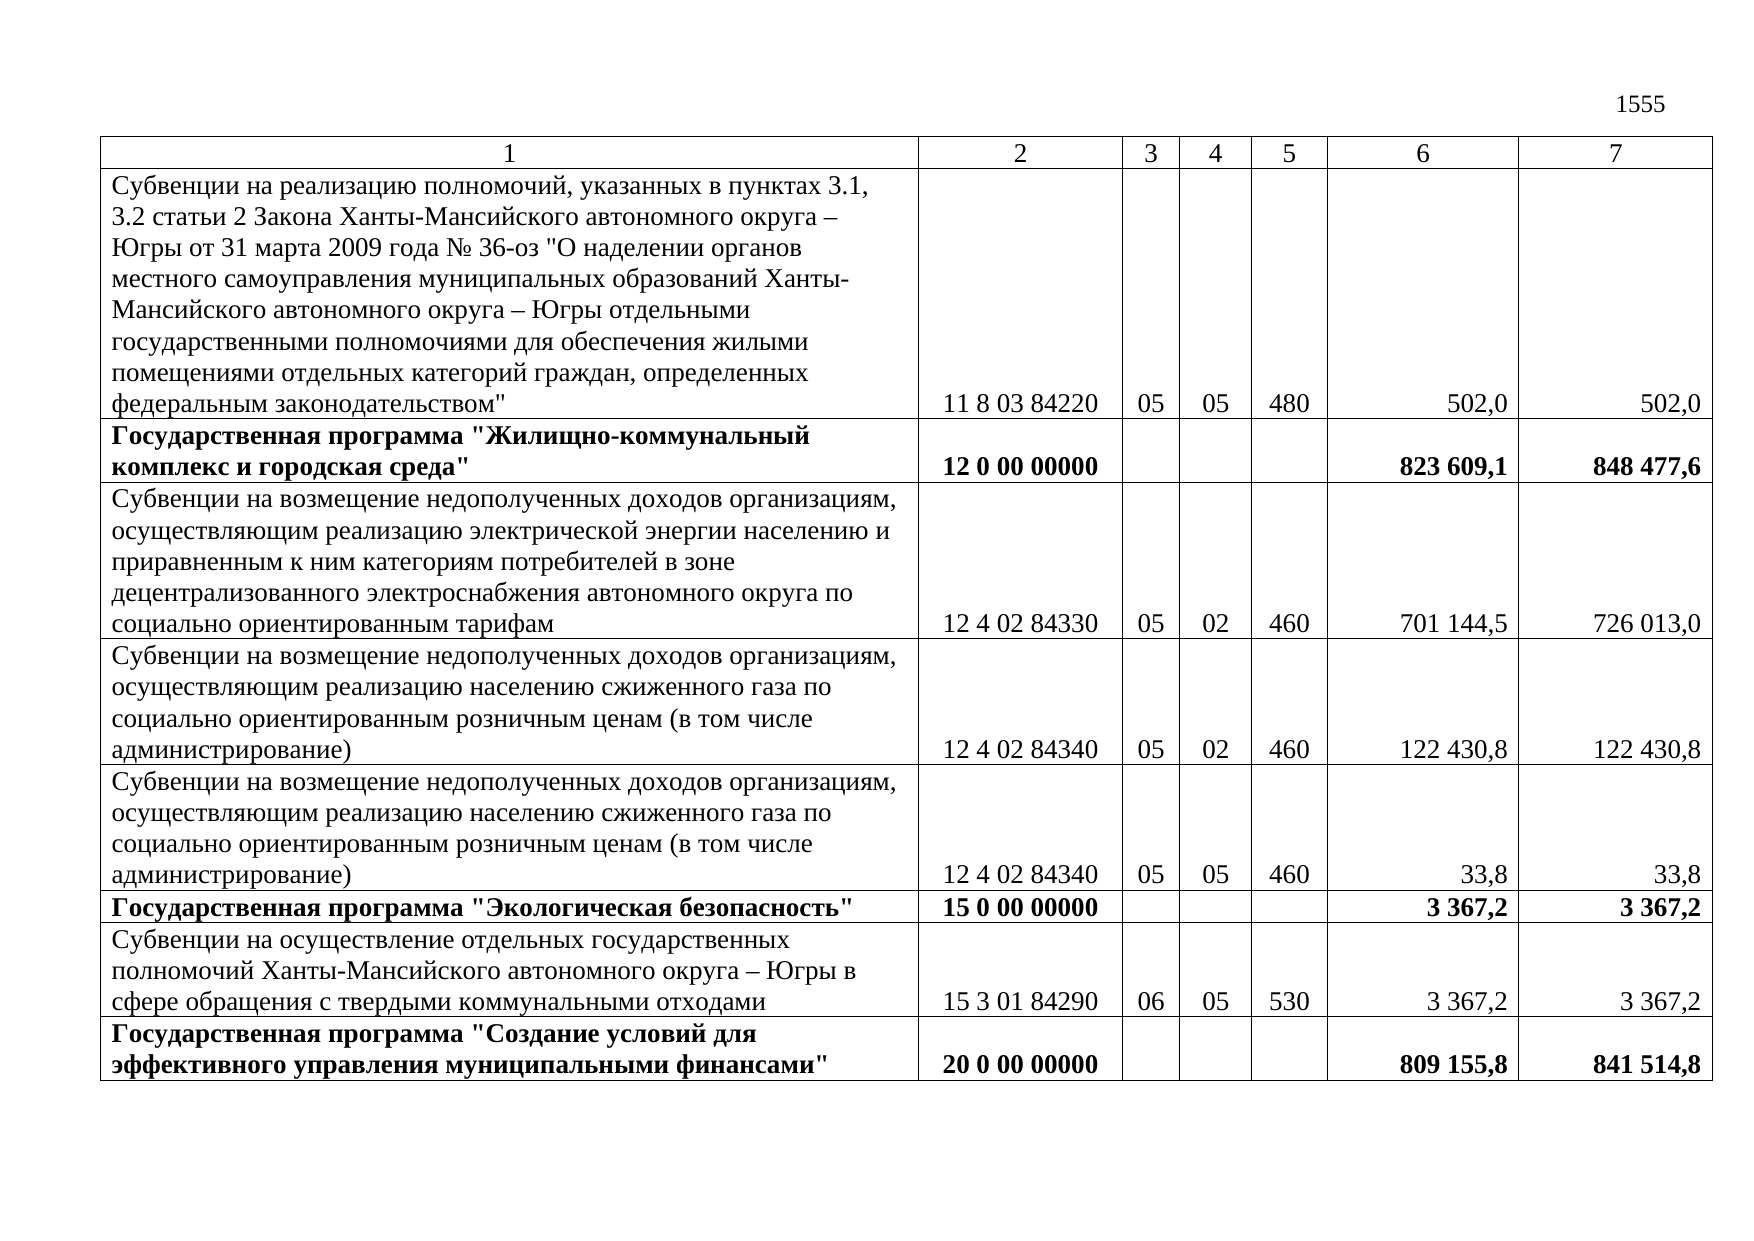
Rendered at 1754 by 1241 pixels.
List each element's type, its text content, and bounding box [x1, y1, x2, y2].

table_cell 460 [1252, 639, 1327, 764]
table_cell 05 [1123, 639, 1179, 764]
table_header 1 [101, 137, 918, 168]
table_cell 05 [1123, 765, 1179, 889]
table_cell 3 367,2 [1328, 891, 1518, 922]
table_header 7 [1519, 137, 1712, 168]
table_cell [1123, 419, 1179, 482]
table_cell 20 0 00 00000 [919, 1017, 1122, 1079]
table_cell 3 367,2 [1328, 923, 1518, 1016]
table_cell 05 [1123, 483, 1179, 638]
table_cell 3 367,2 [1519, 891, 1712, 922]
table_cell 33,8 [1519, 765, 1712, 889]
table_cell [1180, 1017, 1251, 1079]
table_cell 3 367,2 [1519, 923, 1712, 1016]
table_header 5 [1252, 137, 1327, 168]
table_cell [1180, 419, 1251, 482]
table_cell 122 430,8 [1519, 639, 1712, 764]
table_cell 823 609,1 [1328, 419, 1518, 482]
table_header 4 [1180, 137, 1251, 168]
table_cell 05 [1180, 923, 1251, 1016]
table_cell 480 [1252, 169, 1327, 418]
table_cell 33,8 [1328, 765, 1518, 889]
table_cell 15 3 01 84290 [919, 923, 1122, 1016]
table_cell [1180, 891, 1251, 922]
table_cell 502,0 [1328, 169, 1518, 418]
table_cell 502,0 [1519, 169, 1712, 418]
table_cell 841 514,8 [1519, 1017, 1712, 1079]
table_cell 06 [1123, 923, 1179, 1016]
table_cell [1123, 891, 1179, 922]
table_cell 12 4 02 84340 [919, 765, 1122, 889]
table_cell [1123, 1017, 1179, 1079]
table_cell 701 144,5 [1328, 483, 1518, 638]
table_cell Государственная программа "Жилищно-коммунальный комплекс и городская среда" [101, 419, 918, 482]
table_cell 02 [1180, 639, 1251, 764]
table_cell Субвенции на осуществление отдельных государственных полномочий Ханты-Мансийского автономного округа – Югры в сфере обращения с твердыми коммунальными отходами [101, 923, 918, 1016]
table_cell 15 0 00 00000 [919, 891, 1122, 922]
table_cell 460 [1252, 483, 1327, 638]
table_cell 11 8 03 84220 [919, 169, 1122, 418]
table_cell Субвенции на возмещение недополученных доходов организациям, осуществляющим реализацию населению сжиженного газа по социально ориентированным розничным ценам (в том числе администрирование) [101, 639, 918, 764]
table_cell Государственная программа "Создание условий для эффективного управления муниципальными финансами" [101, 1017, 918, 1079]
table_cell 530 [1252, 923, 1327, 1016]
table_cell 809 155,8 [1328, 1017, 1518, 1079]
table_cell Субвенции на возмещение недополученных доходов организациям, осуществляющим реализацию населению сжиженного газа по социально ориентированным розничным ценам (в том числе администрирование) [101, 765, 918, 889]
table_cell 12 4 02 84330 [919, 483, 1122, 638]
table_cell [1252, 1017, 1327, 1079]
table_cell Субвенции на возмещение недополученных доходов организациям, осуществляющим реализацию электрической энергии населению и приравненным к ним категориям потребителей в зоне децентрализованного электроснабжения автономного округа по социально ориентированным тарифам [101, 483, 918, 638]
table_cell [1252, 891, 1327, 922]
table_cell Государственная программа "Экологическая безопасность" [101, 891, 918, 922]
table_cell 726 013,0 [1519, 483, 1712, 638]
table_cell 460 [1252, 765, 1327, 889]
table_cell 05 [1123, 169, 1179, 418]
table_cell 12 4 02 84340 [919, 639, 1122, 764]
table_header 3 [1123, 137, 1179, 168]
table_header 2 [919, 137, 1122, 168]
table_cell 848 477,6 [1519, 419, 1712, 482]
table_cell 02 [1180, 483, 1251, 638]
table_header 6 [1328, 137, 1518, 168]
table_cell 12 0 00 00000 [919, 419, 1122, 482]
table_cell Субвенции на реализацию полномочий, указанных в пунктах 3.1, 3.2 статьи 2 Закона Ханты-Мансийского автономного округа – Югры от 31 марта 2009 года № 36-оз "О наделении органов местного самоуправления муниципальных образований Ханты-Мансийского автономного округа – Югры отдельными государственными полномочиями для обеспечения жилыми помещениями отдельных категорий граждан, определенных федеральным законодательством" [101, 169, 918, 418]
table_cell [1252, 419, 1327, 482]
table_cell 05 [1180, 765, 1251, 889]
table_cell 122 430,8 [1328, 639, 1518, 764]
table_cell 05 [1180, 169, 1251, 418]
